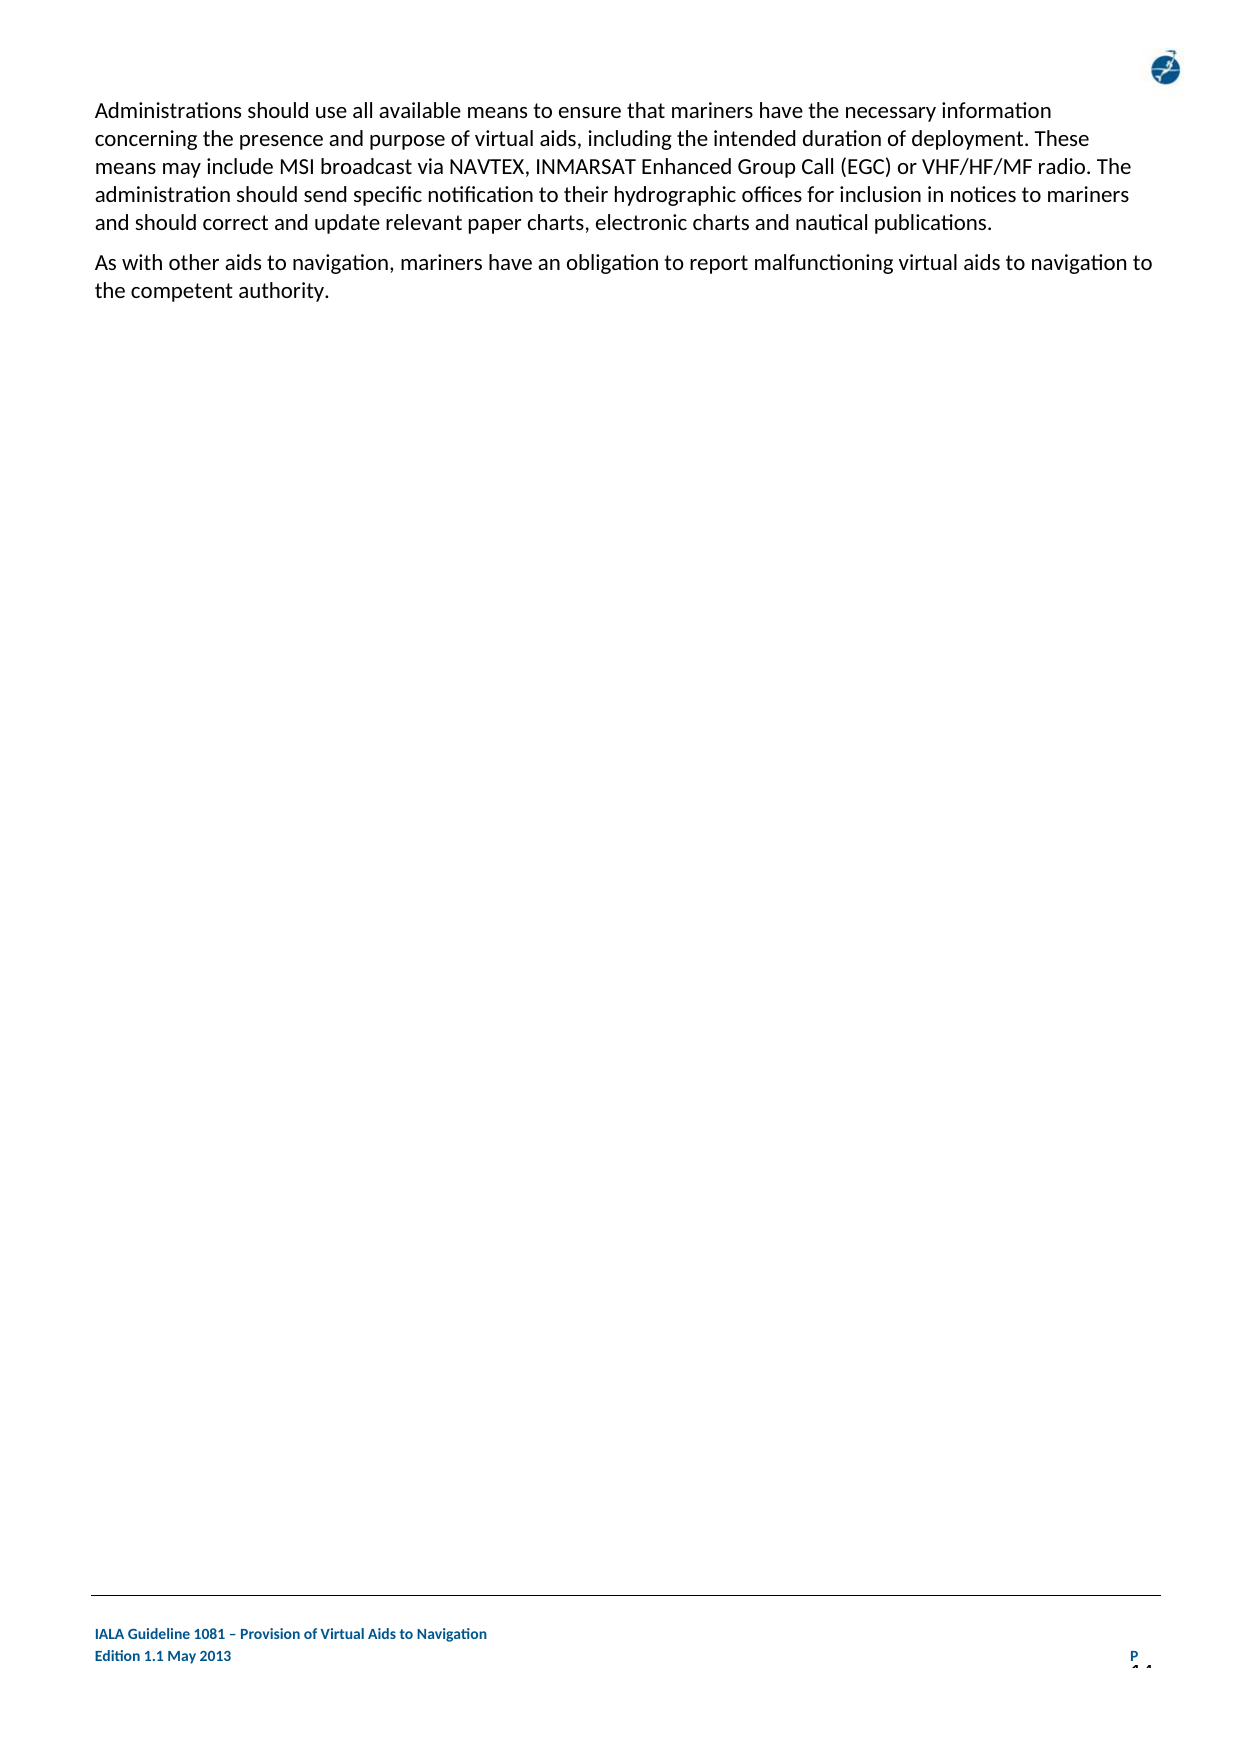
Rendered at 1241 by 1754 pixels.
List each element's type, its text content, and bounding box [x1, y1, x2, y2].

text Administrations should use all available means to ensure that mariners have the necessary information concerning the presence and purpose of virtual aids, including the intended duration of deployment. These means may include MSI broadcast via NAVTEX, INMARSAT Enhanced Group Call (EGC) or VHF/HF/MF radio. The administration should send specific notification to their hydrographic offices for inclusion in notices to mariners and should correct and update relevant paper charts, electronic charts and nautical publications. [94, 96, 1142, 236]
text As with other aids to navigation, mariners have an obligation to report malfunctioning virtual aids to navigation to the competent authority. [94, 248, 1157, 304]
picture [1140, 48, 1184, 97]
